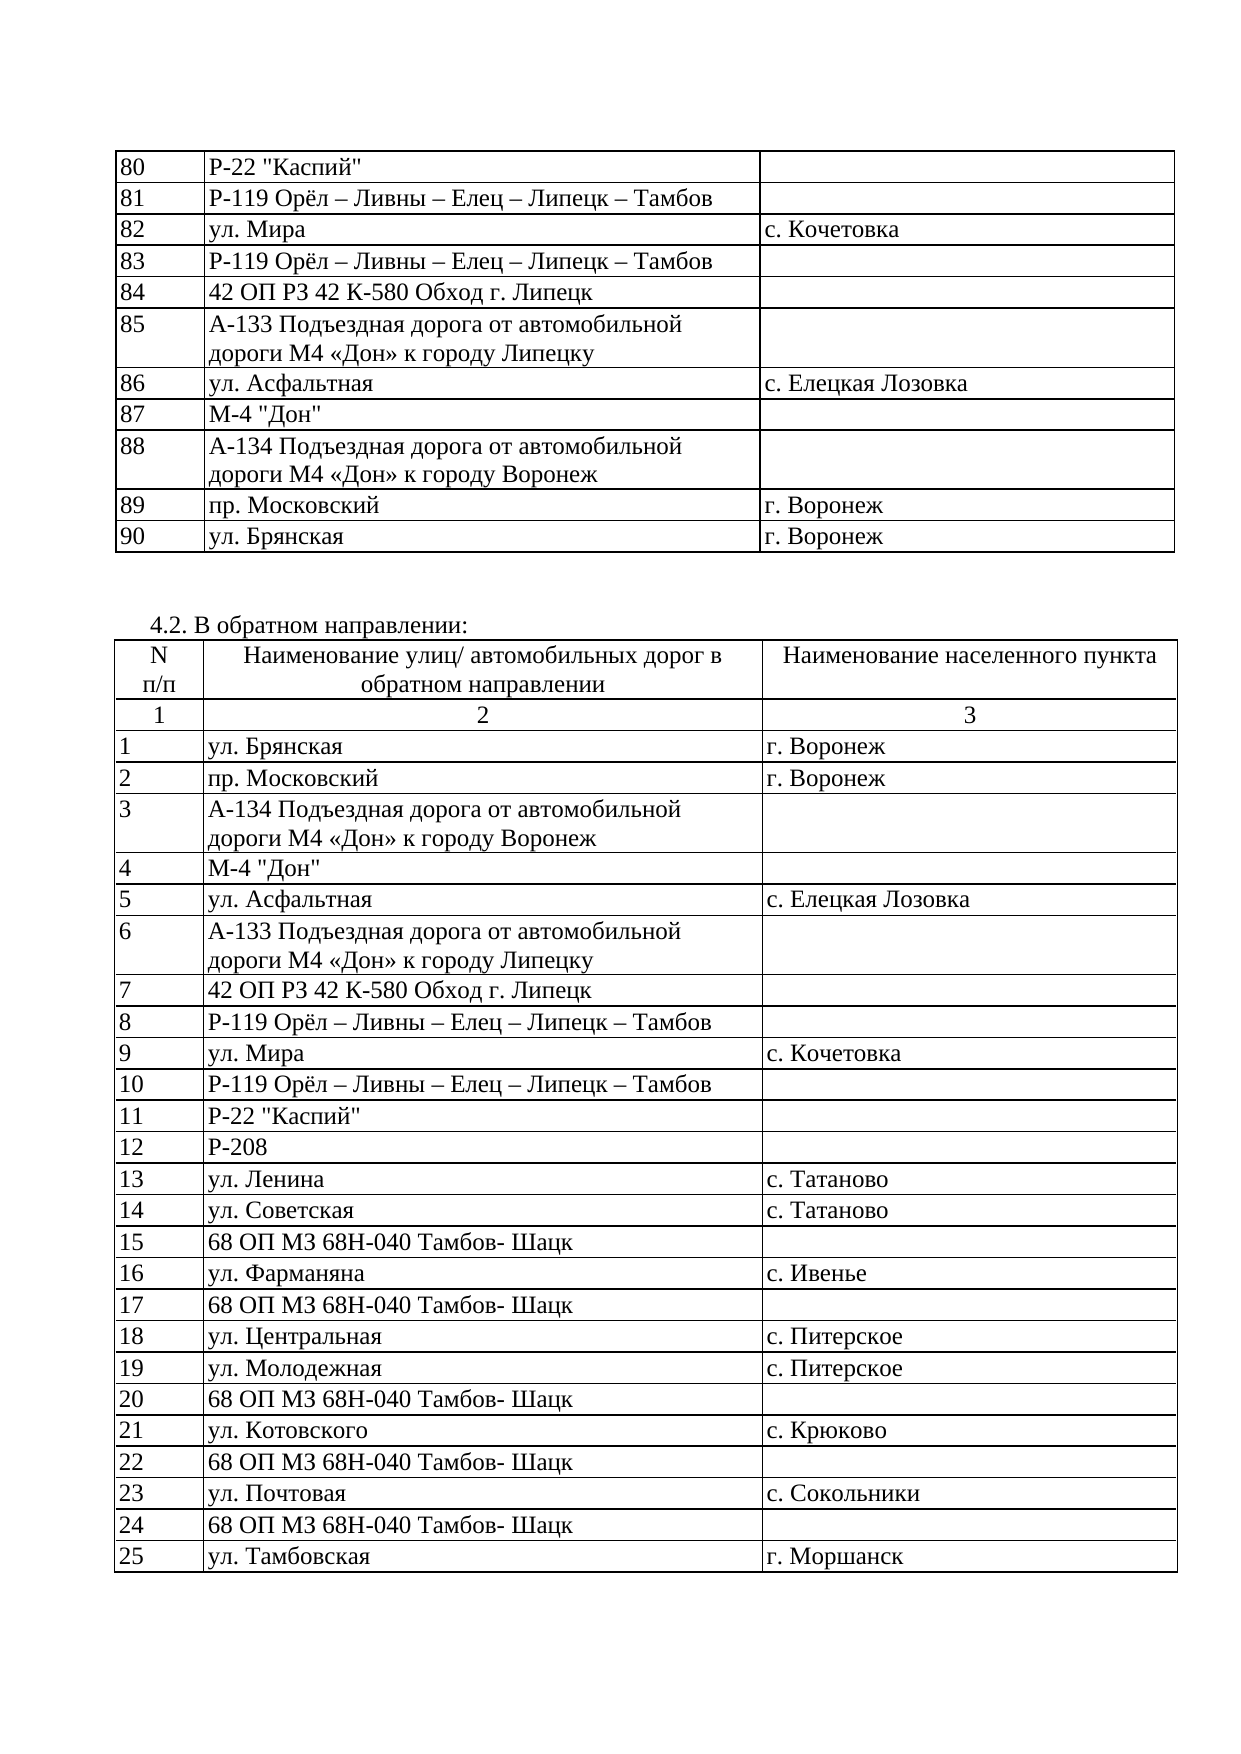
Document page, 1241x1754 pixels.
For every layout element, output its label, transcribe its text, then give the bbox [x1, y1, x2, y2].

table_cell 22 [115, 1446, 203, 1477]
table_cell с. Елецкая Лозовка [763, 883, 1177, 914]
table_cell 2 [115, 762, 203, 792]
table_cell с. Питерское [763, 1351, 1177, 1382]
table_cell 17 [115, 1289, 203, 1319]
table_cell 6 [115, 916, 203, 973]
table_cell 8 [115, 1006, 203, 1036]
table_cell г. Моршанск [763, 1540, 1177, 1571]
table_cell ул. Мира [205, 215, 759, 244]
table_cell Р-119 Орёл – Ливны – Елец – Липецк – Тамбов [204, 1007, 762, 1036]
table_cell г. Воронеж [761, 521, 1174, 551]
table_cell ул. Центральная [204, 1321, 762, 1351]
table_cell 88 [117, 431, 204, 488]
table_cell с. Кочетовка [761, 215, 1174, 244]
table_cell ул. Котовского [204, 1416, 762, 1445]
table_cell ул. Фарманяна [204, 1258, 762, 1288]
table_cell 15 [115, 1226, 203, 1257]
table_cell 14 [115, 1195, 203, 1225]
table_cell [761, 309, 1174, 366]
table_cell Р-119 Орёл – Ливны – Елец – Липецк – Тамбов [205, 246, 759, 276]
table_cell 1 [115, 731, 203, 761]
table_cell 13 [115, 1163, 203, 1194]
table_cell ул. Асфальтная [204, 885, 762, 914]
table_cell с. Елецкая Лозовка [761, 368, 1174, 398]
table_cell ул. Молодежная [204, 1353, 762, 1382]
table_cell А-134 Подъездная дорога от автомобильной дороги М4 «Дон» к городу Воронеж [204, 794, 762, 852]
table_cell [763, 974, 1177, 1005]
table_cell 25 [115, 1541, 203, 1571]
table_cell с. Татаново [763, 1162, 1177, 1194]
table_cell [761, 400, 1174, 429]
table_cell [761, 152, 1174, 181]
table_cell 3 [763, 698, 1177, 729]
table_cell ул. Асфальтная [205, 368, 759, 398]
table_cell ул. Брянская [205, 521, 759, 551]
table_cell 20 [115, 1384, 203, 1414]
table_cell пр. Московский [205, 490, 759, 520]
table_cell М-4 "Дон" [205, 400, 759, 429]
table_cell [763, 1099, 1177, 1131]
table_cell А-134 Подъездная дорога от автомобильной дороги М4 «Дон» к городу Воронеж [205, 431, 759, 488]
table_cell Р-119 Орёл – Ливны – Елец – Липецк – Тамбов [205, 183, 759, 213]
table_cell [763, 1508, 1177, 1540]
table_cell 81 [117, 183, 204, 213]
table_cell 24 [115, 1509, 203, 1540]
table_cell Р-22 "Каспий" [205, 152, 759, 181]
table_cell 9 [115, 1038, 203, 1068]
table_cell М-4 "Дон" [204, 853, 762, 883]
table_cell 83 [117, 246, 204, 276]
table_cell [763, 1068, 1177, 1099]
table_cell [763, 1445, 1177, 1477]
table_cell 1 [115, 699, 203, 729]
table_cell 84 [117, 277, 204, 307]
table_cell 68 ОП МЗ 68Н-040 Тамбов- Шацк [204, 1384, 762, 1414]
table_cell ул. Ленина [204, 1164, 762, 1194]
table_cell 80 [117, 152, 204, 181]
table_cell пр. Московский [204, 763, 762, 792]
text 4.2. В обратном направлении: [150, 610, 1090, 639]
table_cell ул. Брянская [204, 731, 762, 761]
table_cell 5 [115, 884, 203, 914]
table_cell 86 [117, 368, 204, 398]
table_cell [763, 1005, 1177, 1036]
table_header Наименование населенного пункта [763, 641, 1177, 698]
table_cell 68 ОП МЗ 68Н-040 Тамбов- Шацк [204, 1510, 762, 1540]
table_cell с. Ивенье [763, 1257, 1177, 1288]
table_cell 42 ОП РЗ 42 К-580 Обход г. Липецк [204, 975, 762, 1005]
table_cell 3 [115, 794, 203, 852]
table_cell [761, 246, 1174, 276]
table_cell [763, 793, 1177, 852]
table_cell 90 [117, 521, 204, 551]
table_cell А-133 Подъездная дорога от автомобильной дороги М4 «Дон» к городу Липецку [204, 916, 762, 973]
table_cell ул. Советская [204, 1195, 762, 1225]
table_cell 23 [115, 1478, 203, 1508]
table_cell г. Воронеж [763, 761, 1177, 792]
table_cell с. Крюково [763, 1414, 1177, 1445]
table_cell 68 ОП МЗ 68Н-040 Тамбов- Шацк [204, 1447, 762, 1477]
table_cell Р-208 [204, 1132, 762, 1162]
table_cell с. Кочетовка [763, 1036, 1177, 1068]
table_cell [763, 915, 1177, 973]
table_cell г. Воронеж [763, 730, 1177, 761]
table_cell с. Татаново [763, 1194, 1177, 1225]
table_cell 82 [117, 215, 204, 244]
table_cell с. Сокольники [763, 1477, 1177, 1508]
table_cell [763, 852, 1177, 883]
table_cell [763, 1131, 1177, 1162]
table_cell 4 [115, 853, 203, 883]
table_cell 68 ОП МЗ 68Н-040 Тамбов- Шацк [204, 1290, 762, 1319]
table_header Наименование улиц/ автомобильных дорог в обратном направлении [204, 641, 762, 698]
table_cell ул. Почтовая [204, 1478, 762, 1508]
table_cell г. Воронеж [761, 490, 1174, 520]
table_cell А-133 Подъездная дорога от автомобильной дороги М4 «Дон» к городу Липецку [205, 309, 759, 366]
table_cell 18 [115, 1321, 203, 1351]
table_cell с. Питерское [763, 1320, 1177, 1351]
table_cell [763, 1225, 1177, 1257]
table_cell 16 [115, 1258, 203, 1288]
table_cell [763, 1288, 1177, 1319]
table_cell 10 [115, 1069, 203, 1099]
table_cell 11 [115, 1100, 203, 1131]
table_cell Р-22 "Каспий" [204, 1101, 762, 1131]
table_cell 12 [115, 1132, 203, 1162]
table_cell ул. Мира [204, 1038, 762, 1068]
table_header N п/п [115, 641, 203, 698]
table_cell Р-119 Орёл – Ливны – Елец – Липецк – Тамбов [204, 1070, 762, 1099]
table_cell ул. Тамбовская [204, 1541, 762, 1571]
table_cell 68 ОП МЗ 68Н-040 Тамбов- Шацк [204, 1227, 762, 1257]
table_cell 19 [115, 1352, 203, 1382]
table_cell 85 [117, 309, 204, 366]
table_cell 21 [115, 1415, 203, 1445]
table_cell 2 [204, 700, 762, 729]
table_cell 89 [117, 490, 204, 520]
table_cell [761, 431, 1174, 488]
table_cell 7 [115, 975, 203, 1005]
table_cell [763, 1383, 1177, 1414]
table_cell [761, 277, 1174, 307]
table_cell 87 [117, 400, 204, 429]
table_cell 42 ОП РЗ 42 К-580 Обход г. Липецк [205, 277, 759, 307]
table_cell [761, 183, 1174, 213]
